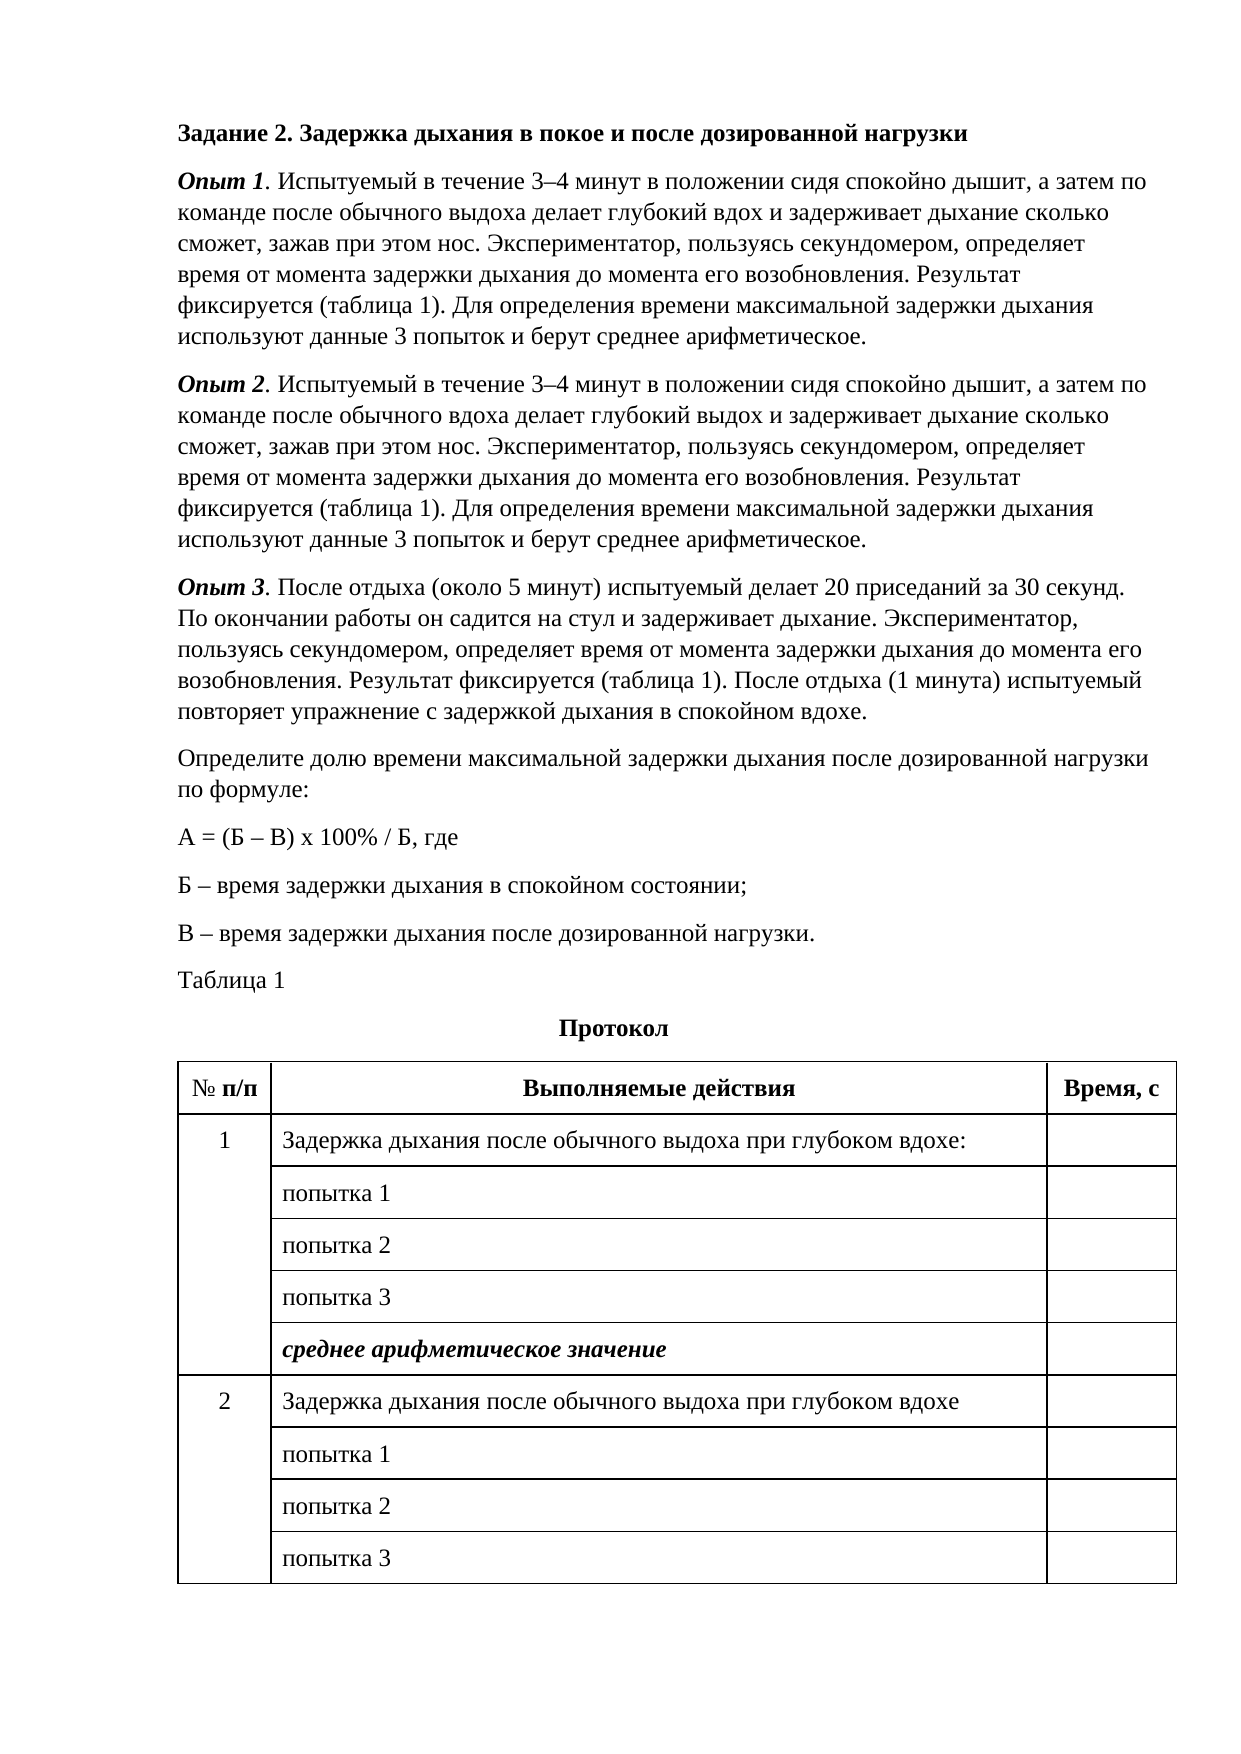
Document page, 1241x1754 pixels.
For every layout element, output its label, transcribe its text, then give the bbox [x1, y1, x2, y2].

table_cell [1048, 1323, 1176, 1374]
table_cell попытка 2 [272, 1480, 1046, 1531]
table_cell среднее арифметическое значение [272, 1323, 1046, 1374]
text Опыт 3. После отдыха (около 5 минут) испытуемый делает 20 приседаний за 30 секунд. По окончании работы он садится на стул и задерживает дыхание. Экспериментатор, пользуясь секундомером, определяет время от момента задержки дыхания до момента его возобновления. Результат фиксируется (таблица 1). После отдыха (1 минута) испытуемый повторяет упражнение с задержкой дыхания в спокойном вдохе. [177, 572, 1152, 724]
text В – время задержки дыхания после дозированной нагрузки. [177, 918, 1152, 946]
table_cell 1 [179, 1115, 270, 1374]
text Задание 2. Задержка дыхания в покое и после дозированной нагрузки [177, 118, 1152, 147]
text Б – время задержки дыхания в спокойном состоянии; [177, 870, 1152, 899]
text Таблица 1 [177, 965, 1152, 994]
table_cell 2 [179, 1376, 270, 1583]
text Определите долю времени максимальной задержки дыхания после дозированной нагрузки по формуле: [177, 743, 1152, 803]
table_cell попытка 1 [272, 1428, 1046, 1478]
text А = (Б – В) х 100% / Б, где [177, 822, 1152, 851]
table_header № п/п [179, 1062, 271, 1113]
table_cell Задержка дыхания после обычного выдоха при глубоком вдохе [272, 1376, 1046, 1426]
text Протокол [177, 1013, 1152, 1042]
table_cell попытка 2 [272, 1219, 1046, 1269]
table_cell [1048, 1167, 1176, 1217]
text Опыт 2. Испытуемый в течение 3–4 минут в положении сидя спокойно дышит, а затем по команде после обычного вдоха делает глубокий выдох и задерживает дыхание сколько сможет, зажав при этом нос. Экспериментатор, пользуясь секундомером, определяет время от момента задержки дыхания до момента его возобновления. Результат фиксируется (таблица 1). Для определения времени максимальной задержки дыхания используют данные 3 попыток и берут среднее арифметическое. [177, 369, 1152, 553]
table_cell попытка 3 [272, 1271, 1046, 1322]
table_cell Задержка дыхания после обычного выдоха при глубоком вдохе: [272, 1115, 1046, 1165]
table_header Выполняемые действия [272, 1062, 1047, 1113]
table_cell попытка 3 [272, 1532, 1046, 1583]
table_cell [1048, 1271, 1176, 1322]
table_cell [1048, 1219, 1176, 1269]
table_header Время, с [1048, 1062, 1176, 1113]
table_cell [1048, 1532, 1176, 1583]
table_cell попытка 1 [272, 1167, 1046, 1217]
table_cell [1048, 1480, 1176, 1531]
text Опыт 1. Испытуемый в течение 3–4 минут в положении сидя спокойно дышит, а затем по команде после обычного выдоха делает глубокий вдох и задерживает дыхание сколько сможет, зажав при этом нос. Экспериментатор, пользуясь секундомером, определяет время от момента задержки дыхания до момента его возобновления. Результат фиксируется (таблица 1). Для определения времени максимальной задержки дыхания используют данные 3 попыток и берут среднее арифметическое. [177, 166, 1152, 350]
table_cell [1048, 1376, 1176, 1426]
table_cell [1048, 1428, 1176, 1478]
table_cell [1048, 1115, 1176, 1165]
